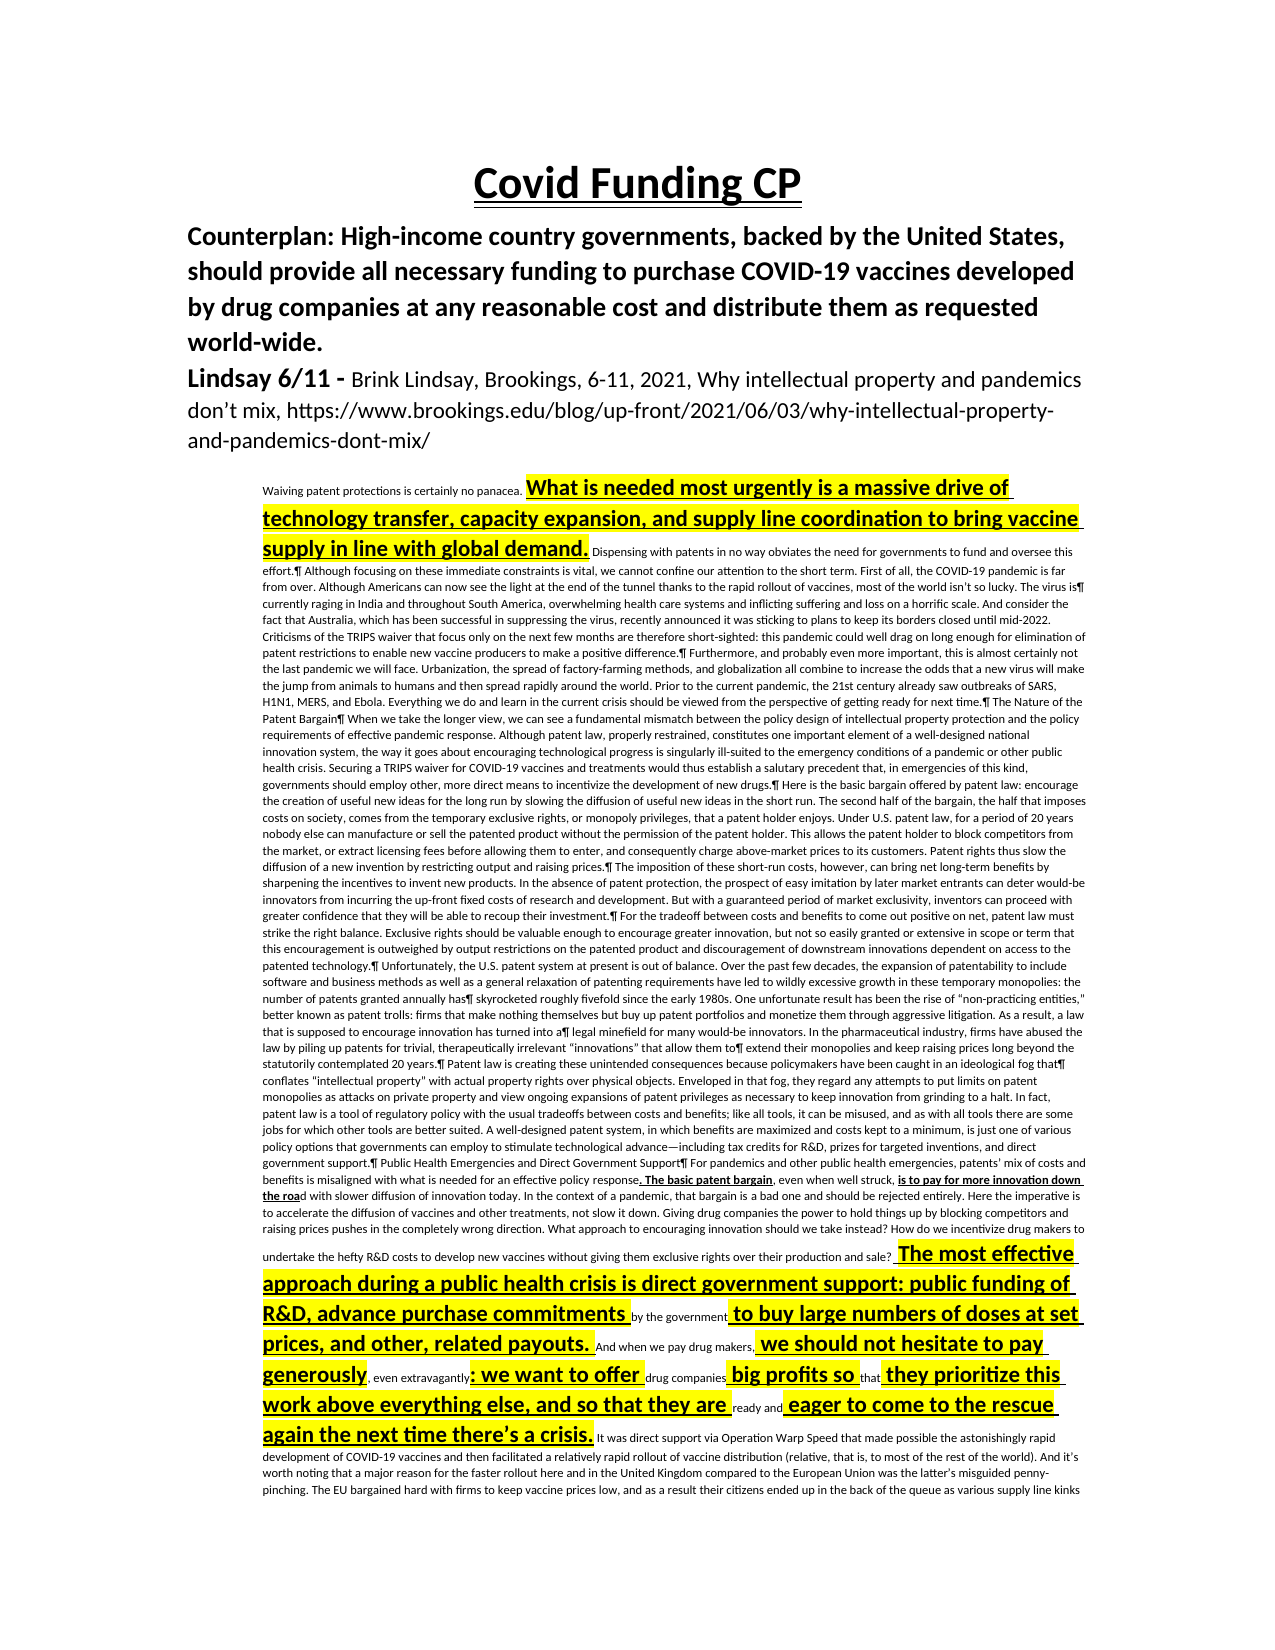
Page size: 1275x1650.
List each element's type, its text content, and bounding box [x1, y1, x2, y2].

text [262, 473, 1087, 1497]
subtitle Counterplan: High-income country governments, backed by the United States, should provide all necessary funding to purchase COVID-19 vaccines developed by drug companies at any reasonable cost and distribute them as requested world-wide. [187, 219, 1087, 358]
subtitle Covid Funding CP [187, 154, 1087, 210]
text Lindsay 6/11 - Brink Lindsay, Brookings, 6-11, 2021, Why intellectual property and pandemics don’t mix, https://www.brookings.edu/blog/up-front/2021/06/03/why-intellectual-property-and-pandemics-dont-mix/ [187, 361, 1087, 454]
